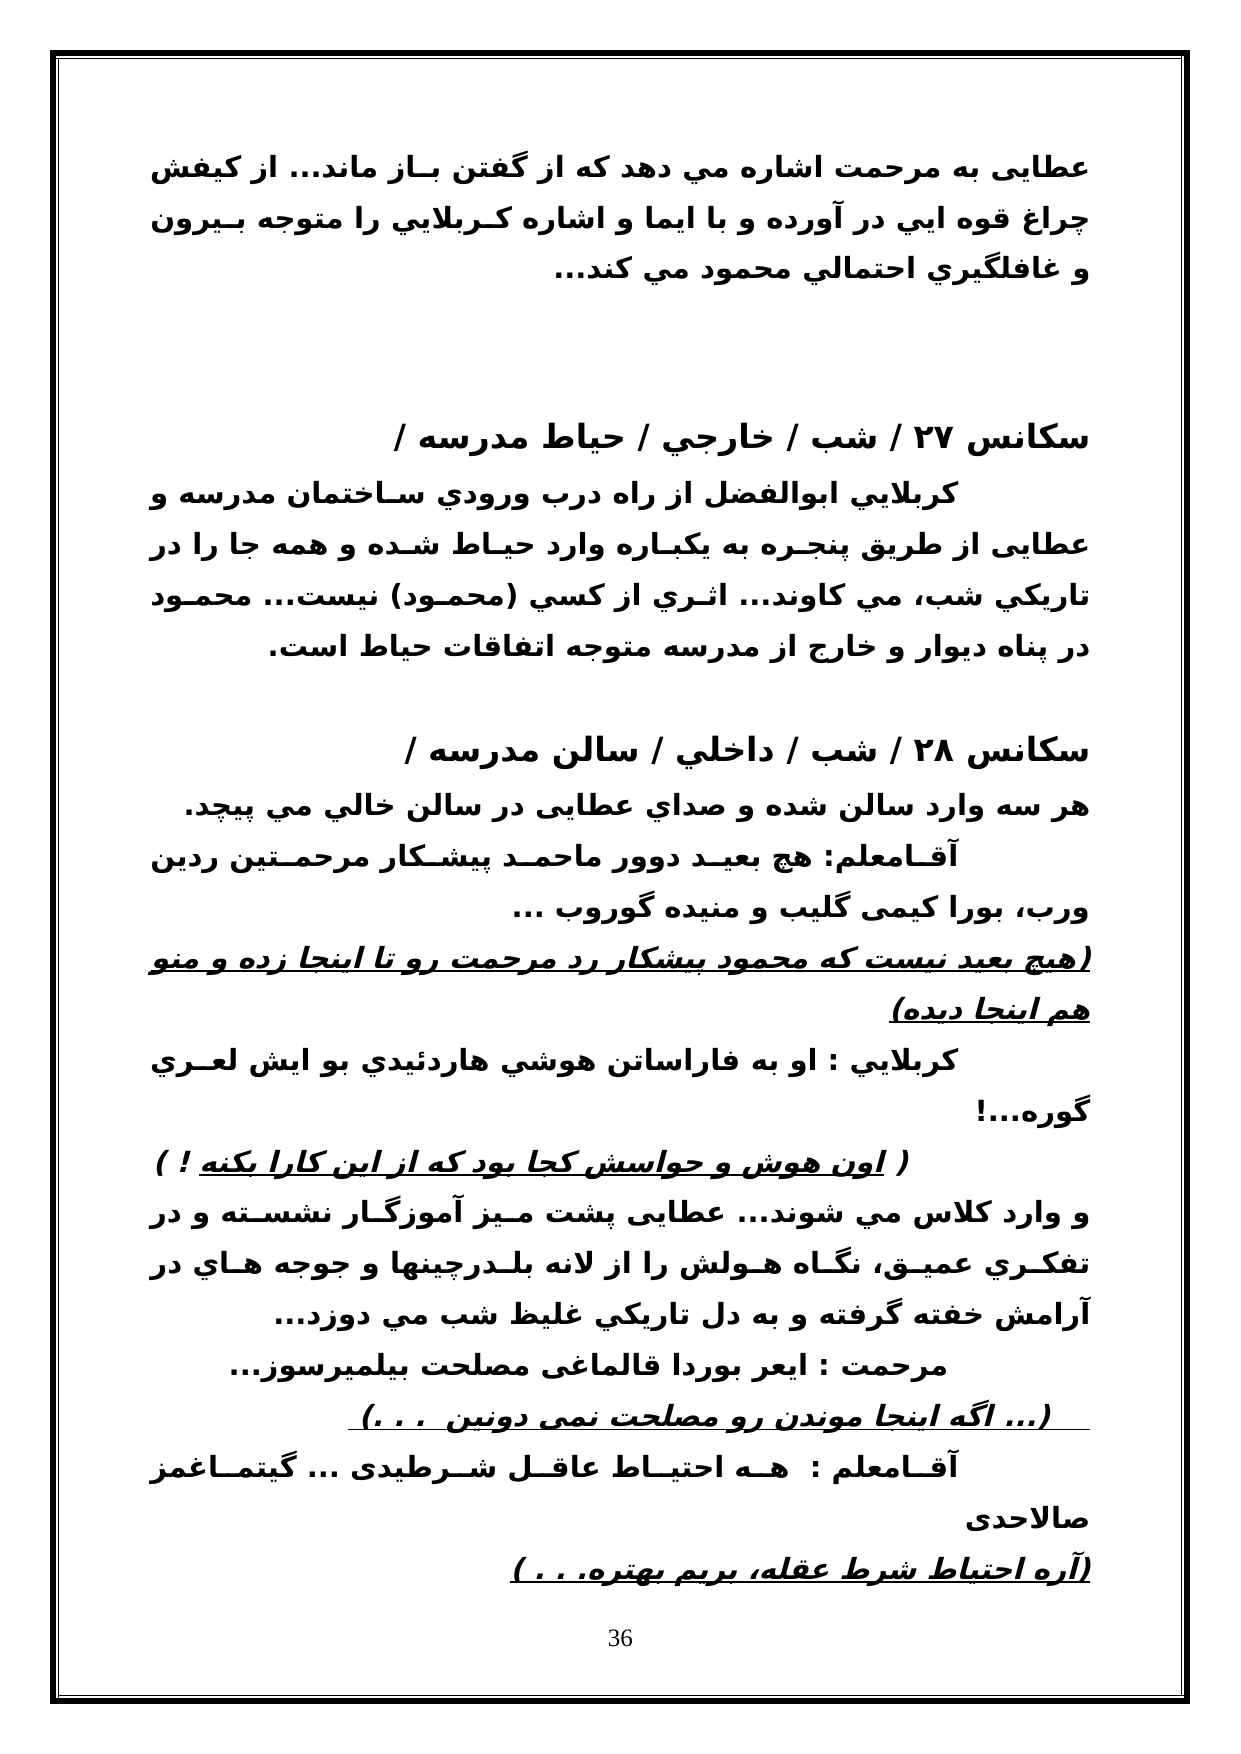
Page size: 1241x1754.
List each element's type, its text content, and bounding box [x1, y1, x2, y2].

text سكانس ۲۸ / شب / داخلي / سالن مدرسه / [150, 730, 1090, 769]
text ( اون هوش و حواسش کجا بود که از این کارا بکنه ! ) [150, 1145, 1090, 1179]
text (هیچ بعید نیست که محمود پیشکار رد مرحمت رو تا اینجا زده و منو هم اینجا دیده) [150, 972, 1090, 1026]
text (... اگه اینجا موندن رو مصلحت نمی دونین . . .) [150, 1399, 1090, 1433]
text (آره احتياط شرط عقله، بريم بهتره. . . ) [150, 1552, 1090, 1586]
text آقامعلم : هه احتیاط عاقل شرطیدی ... گیتماغمز صالاحدی [150, 1451, 1090, 1535]
text مرحمت : ایعر بوردا قالماغی مصلحت بیلمیرسوز... [150, 1349, 1090, 1383]
text كربلايي : او به فاراساتن هوشي هاردئيدي بو ايش لعري گوره...! [150, 1043, 1090, 1128]
text كربلايي ابوالفضل از راه درب ورودي ساختمان مدرسه و عطایی از طريق پنجره به يكباره وارد حياط شده و همه جا را در تاريكي شب، مي كاوند... اثري از كسي (محمود) نيست... محمود در پناه ديوار و خارج از مدرسه متوجه اتفاقات حياط است. [150, 476, 1090, 663]
text هر سه وارد سالن شده و صداي عطایی در سالن خالي مي پيچد. [150, 788, 1090, 822]
text آقامعلم: هچ بعید دوور ماحمد پیشکار مرحمتین ردین ورب، بورا کیمی گلیب و منیده گوروب ... [150, 839, 1090, 924]
text عطایی به مرحمت اشاره مي دهد كه از گفتن باز ماند... از كيفش چراغ قوه ايي در آورده و با ايما و اشاره كربلايي را متوجه بيرون و غافلگيري احتمالي محمود مي كند... [150, 150, 1090, 286]
text سكانس ۲۷ / شب / خارجي / حياط مدرسه / [150, 418, 1090, 457]
text و وارد كلاس مي شوند... عطایی پشت ميز آموزگار نشسته و در تفكري عميق، نگاه هولش را از لانه بلدرچينها و جوجه هاي در آرامش خفته گرفته و به دل تاريكي غليظ شب مي دوزد... [150, 1196, 1090, 1332]
text (هیچ بعید نیست که محمود پیشکار رد مرحمت رو تا اینجا زده و منو هم اینجا دیده) [150, 941, 1090, 970]
